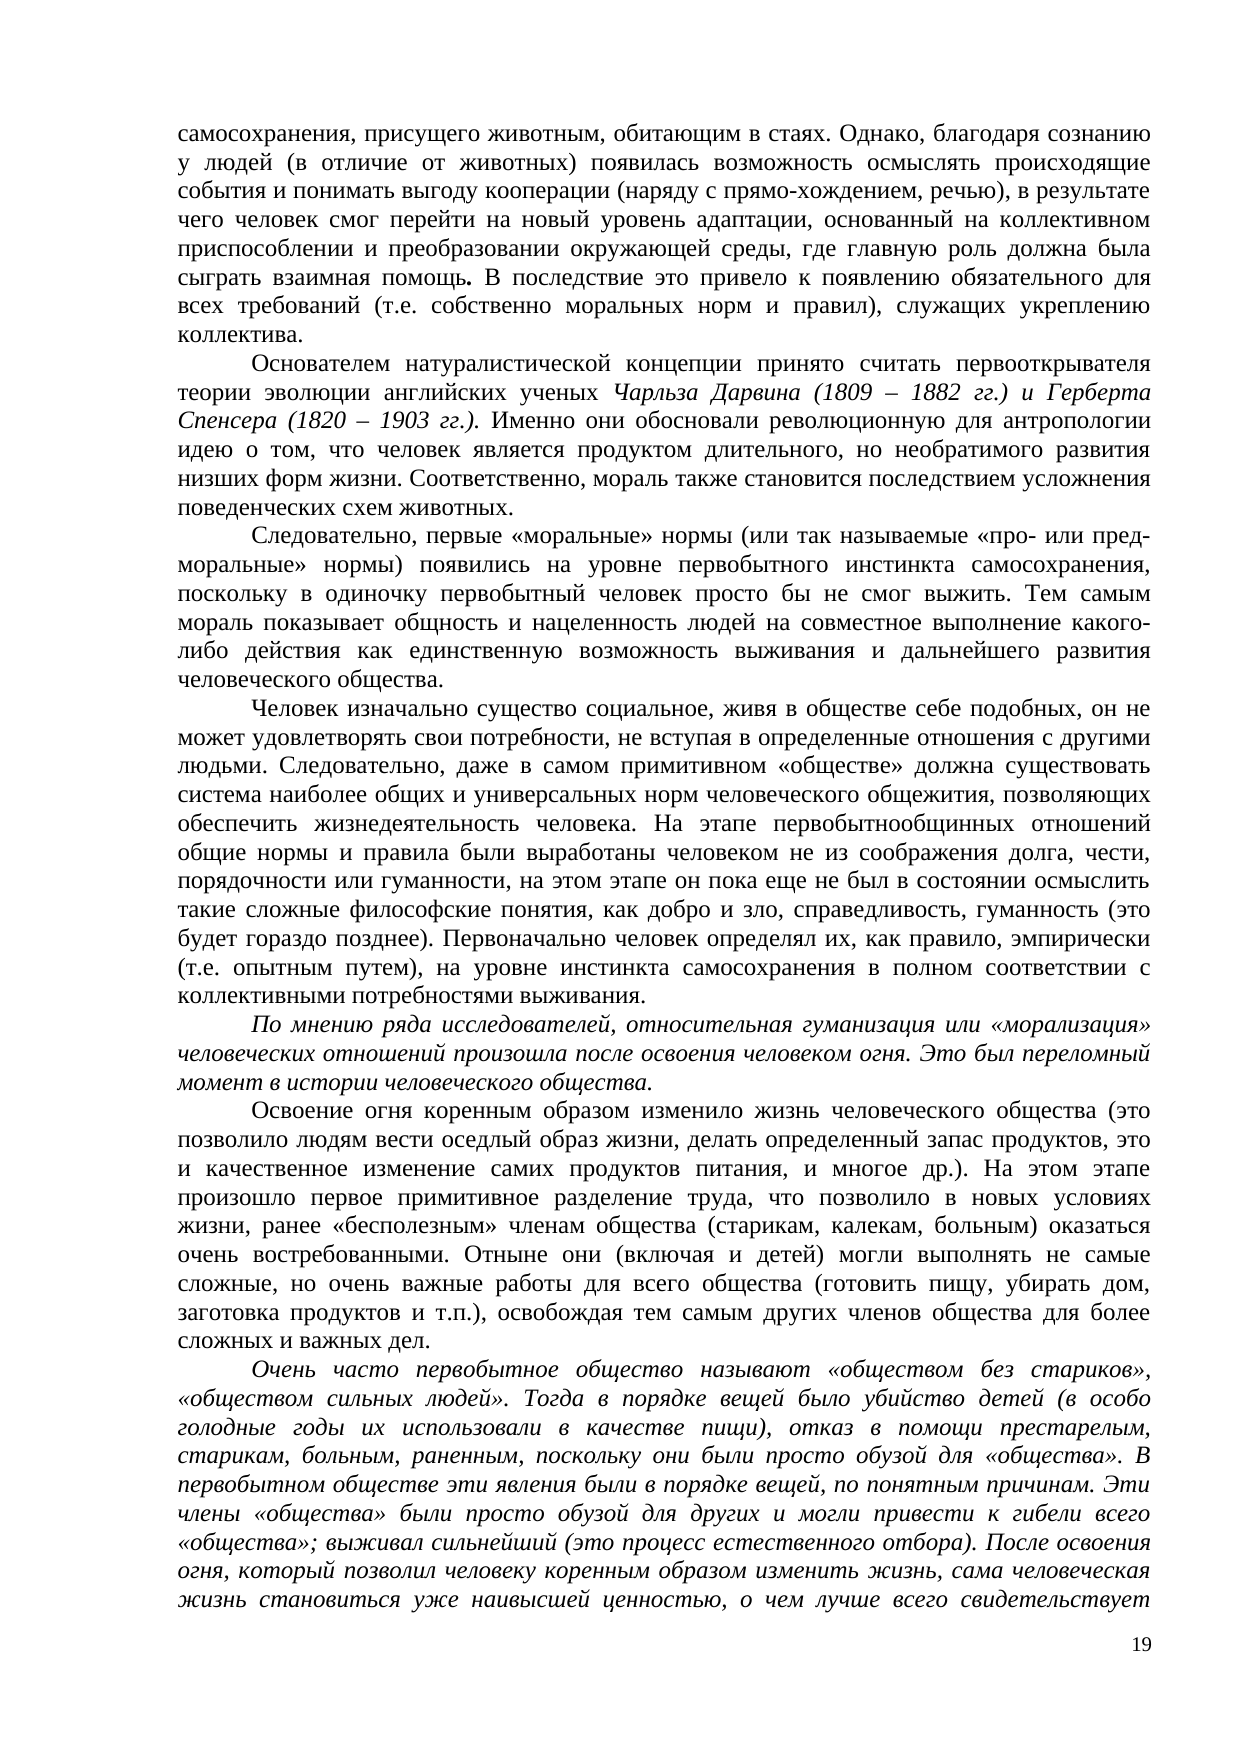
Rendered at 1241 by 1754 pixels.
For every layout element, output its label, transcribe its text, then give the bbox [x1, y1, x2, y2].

text По мнению ряда исследователей, относительная гуманизация или «морализация» человеческих отношений произошла после освоения человеком огня. Это был переломный момент в истории человеческого общества. [177, 1009, 1152, 1096]
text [177, 118, 1152, 348]
text Основателем натуралистической концепции принято считать первооткрывателя теории эволюции английских ученых Чарльза Дарвина (1809 – 1882 гг.) и Герберта Спенсера (1820 – 1903 гг.). Именно они обосновали революционную для антропологии идею о том, что человек является продуктом длительного, но необратимого развития низших форм жизни. Соответственно, мораль также становится последствием усложнения поведенческих схем животных. [177, 348, 1152, 521]
text Следовательно, первые «моральные» нормы (или так называемые «про- или пред-моральные» нормы) появились на уровне первобытного инстинкта самосохранения, поскольку в одиночку первобытный человек просто бы не смог выжить. Тем самым мораль показывает общность и нацеленность людей на совместное выполнение какого-либо действия как единственную возможность выживания и дальнейшего развития человеческого общества. [177, 521, 1152, 693]
text Человек изначально существо социальное, живя в обществе себе подобных, он не может удовлетворять свои потребности, не вступая в определенные отношения с другими людьми. Следовательно, даже в самом примитивном «обществе» должна существовать система наиболее общих и универсальных норм человеческого общежития, позволяющих обеспечить жизнедеятельность человека. На этапе первобытнообщинных отношений общие нормы и правила были выработаны человеком не из соображения долга, чести, порядочности или гуманности, на этом этапе он пока еще не был в состоянии осмыслить такие сложные философские понятия, как добро и зло, справедливость, гуманность (это будет гораздо позднее). Первоначально человек определял их, как правило, эмпирически (т.е. опытным путем), на уровне инстинкта самосохранения в полном соответствии с коллективными потребностями выживания. [177, 693, 1152, 1009]
text Освоение огня коренным образом изменило жизнь человеческого общества (это позволило людям вести оседлый образ жизни, делать определенный запас продуктов, это и качественное изменение самих продуктов питания, и многое др.). На этом этапе произошло первое примитивное разделение труда, что позволило в новых условиях жизни, ранее «бесполезным» членам общества (старикам, калекам, больным) оказаться очень востребованными. Отныне они (включая и детей) могли выполнять не самые сложные, но очень важные работы для всего общества (готовить пищу, убирать дом, заготовка продуктов и т.п.), освобождая тем самым других членов общества для более сложных и важных дел. [177, 1096, 1152, 1354]
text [177, 1354, 1152, 1613]
